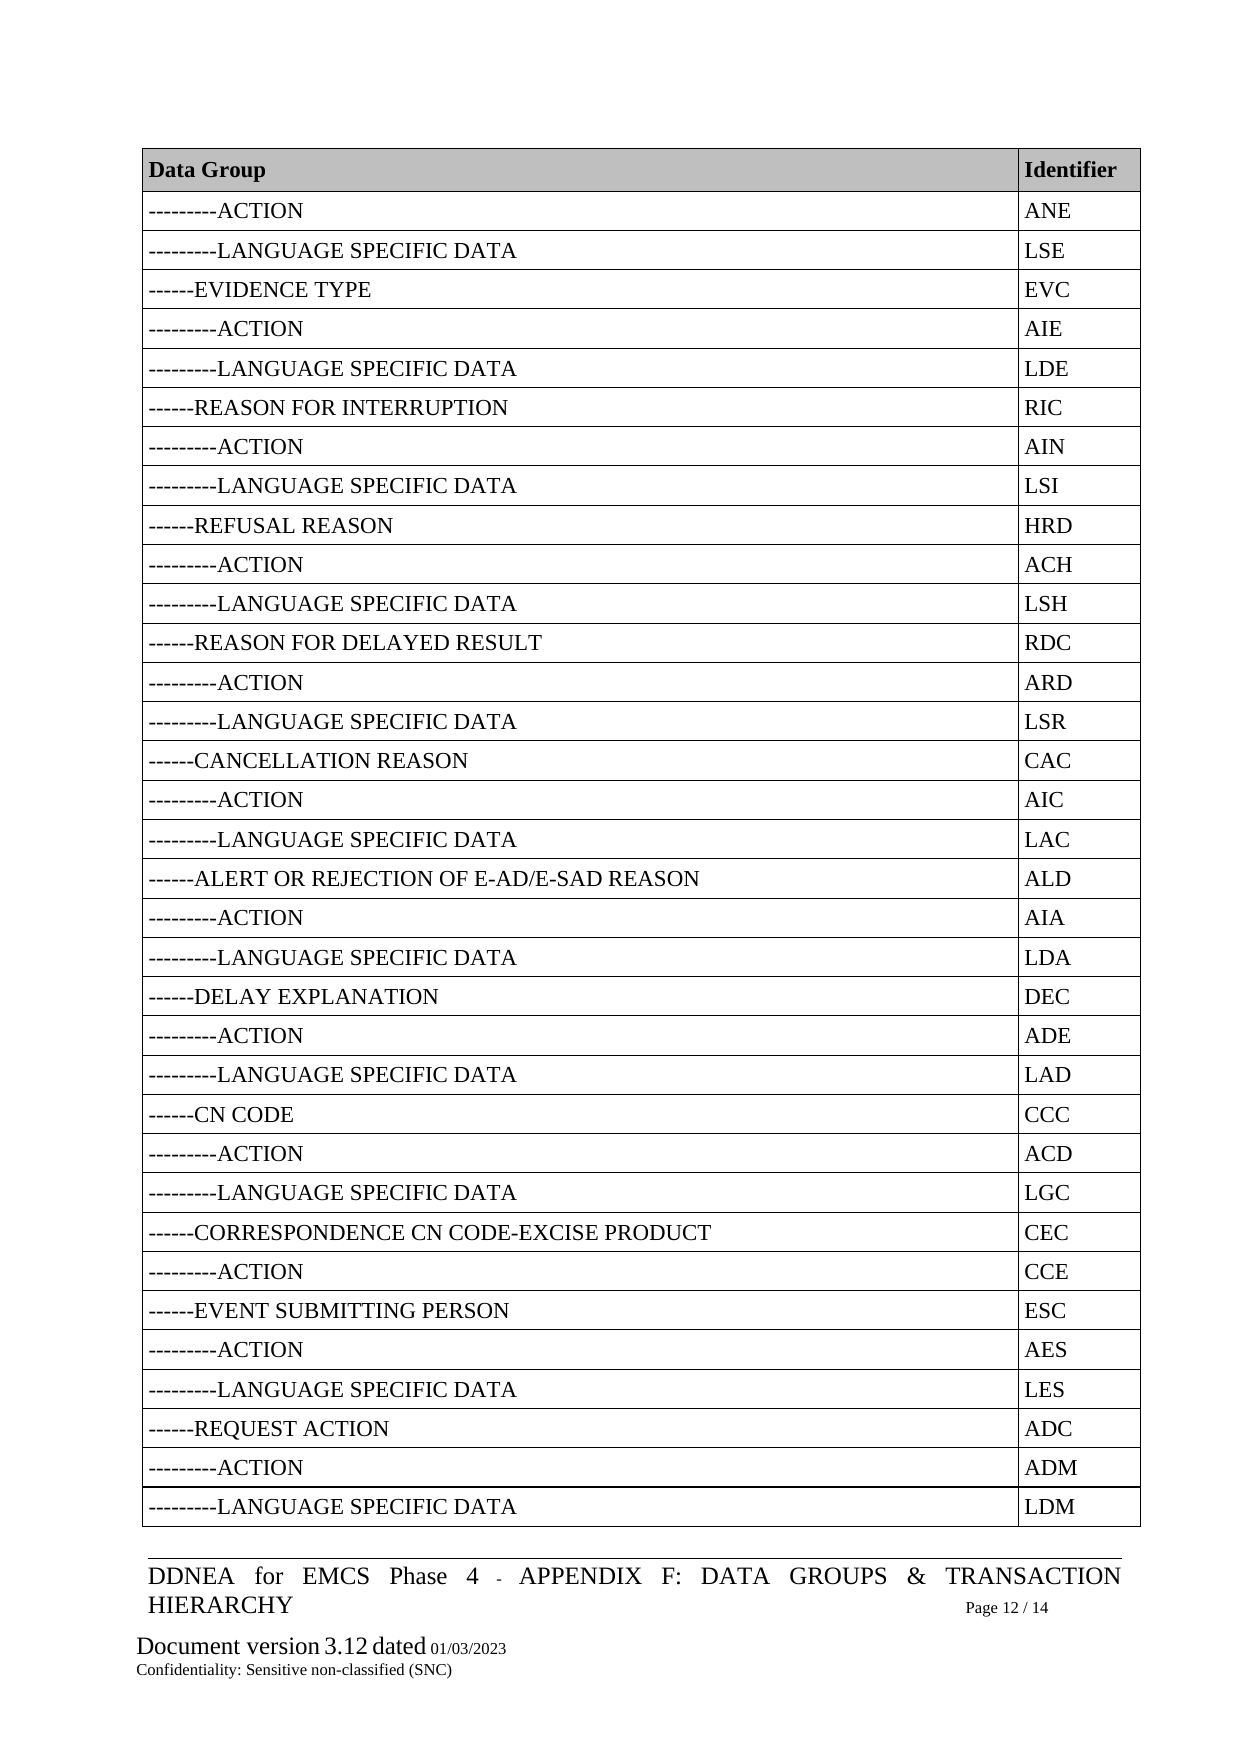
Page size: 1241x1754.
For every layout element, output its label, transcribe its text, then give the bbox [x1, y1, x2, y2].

table_cell ---------ACTION [143, 309, 1018, 348]
table_cell AIC [1019, 781, 1140, 819]
table_cell ------DELAY EXPLANATION [143, 977, 1018, 1015]
table_cell ---------LANGUAGE SPECIFIC DATA [143, 1370, 1018, 1408]
table_cell ---------ACTION [143, 1252, 1018, 1290]
table_cell LSH [1019, 584, 1140, 622]
table_header Data Group [143, 149, 1018, 191]
table_cell AES [1019, 1330, 1140, 1369]
table_cell ---------LANGUAGE SPECIFIC DATA [143, 1056, 1018, 1094]
table_cell AIA [1019, 899, 1140, 937]
table_cell RIC [1019, 388, 1140, 426]
table_cell ---------ACTION [143, 1330, 1018, 1369]
table_cell LAD [1019, 1056, 1140, 1094]
table_cell DEC [1019, 977, 1140, 1015]
table_cell ------CN CODE [143, 1095, 1018, 1133]
table_cell ---------LANGUAGE SPECIFIC DATA [143, 820, 1018, 858]
table_cell ALD [1019, 859, 1140, 897]
table_cell ESC [1019, 1291, 1140, 1329]
table_cell ------CORRESPONDENCE CN CODE-EXCISE PRODUCT [143, 1213, 1018, 1251]
table_cell ------REASON FOR INTERRUPTION [143, 388, 1018, 426]
table_cell ---------ACTION [143, 1134, 1018, 1172]
table_cell RDC [1019, 624, 1140, 662]
table_cell ADM [1019, 1448, 1140, 1486]
table_cell ---------ACTION [143, 192, 1018, 230]
table_cell LSE [1019, 231, 1140, 269]
table_cell ------ALERT OR REJECTION OF E-AD/E-SAD REASON [143, 859, 1018, 897]
table_header Identifier [1019, 149, 1140, 191]
table_cell CCC [1019, 1095, 1140, 1133]
table_cell ------REASON FOR DELAYED RESULT [143, 624, 1018, 662]
table_cell ANE [1019, 192, 1140, 230]
table_cell ---------ACTION [143, 899, 1018, 937]
table_cell LDE [1019, 349, 1140, 387]
table_cell LAC [1019, 820, 1140, 858]
table_cell ------REFUSAL REASON [143, 506, 1018, 544]
table_cell ---------ACTION [143, 663, 1018, 701]
table_cell LDM [1019, 1488, 1140, 1526]
table_cell ---------LANGUAGE SPECIFIC DATA [143, 584, 1018, 622]
table_cell LSI [1019, 466, 1140, 505]
table_cell ---------ACTION [143, 1448, 1018, 1486]
table_cell ------EVENT SUBMITTING PERSON [143, 1291, 1018, 1329]
table_cell AIN [1019, 427, 1140, 465]
table_cell LGC [1019, 1173, 1140, 1212]
table_cell LSR [1019, 702, 1140, 740]
table_cell ---------ACTION [143, 781, 1018, 819]
table_cell ARD [1019, 663, 1140, 701]
table_cell ------EVIDENCE TYPE [143, 270, 1018, 308]
table_cell ---------LANGUAGE SPECIFIC DATA [143, 231, 1018, 269]
table_cell ---------ACTION [143, 1016, 1018, 1054]
table_cell ------REQUEST ACTION [143, 1409, 1018, 1447]
table_cell ---------ACTION [143, 427, 1018, 465]
table_cell ---------LANGUAGE SPECIFIC DATA [143, 349, 1018, 387]
table_cell ADE [1019, 1016, 1140, 1054]
table_cell CEC [1019, 1213, 1140, 1251]
table_cell CAC [1019, 741, 1140, 779]
table_cell HRD [1019, 506, 1140, 544]
table_cell ---------LANGUAGE SPECIFIC DATA [143, 466, 1018, 505]
table_cell CCE [1019, 1252, 1140, 1290]
table_cell ---------LANGUAGE SPECIFIC DATA [143, 1488, 1018, 1526]
table_cell ---------ACTION [143, 545, 1018, 583]
table_cell ---------LANGUAGE SPECIFIC DATA [143, 1173, 1018, 1212]
table_cell ---------LANGUAGE SPECIFIC DATA [143, 938, 1018, 976]
table_cell LDA [1019, 938, 1140, 976]
table_cell AIE [1019, 309, 1140, 348]
table_cell ---------LANGUAGE SPECIFIC DATA [143, 702, 1018, 740]
table_cell EVC [1019, 270, 1140, 308]
table_cell ------CANCELLATION REASON [143, 741, 1018, 779]
table_cell ACD [1019, 1134, 1140, 1172]
table_cell LES [1019, 1370, 1140, 1408]
table_cell ACH [1019, 545, 1140, 583]
table_cell ADC [1019, 1409, 1140, 1447]
